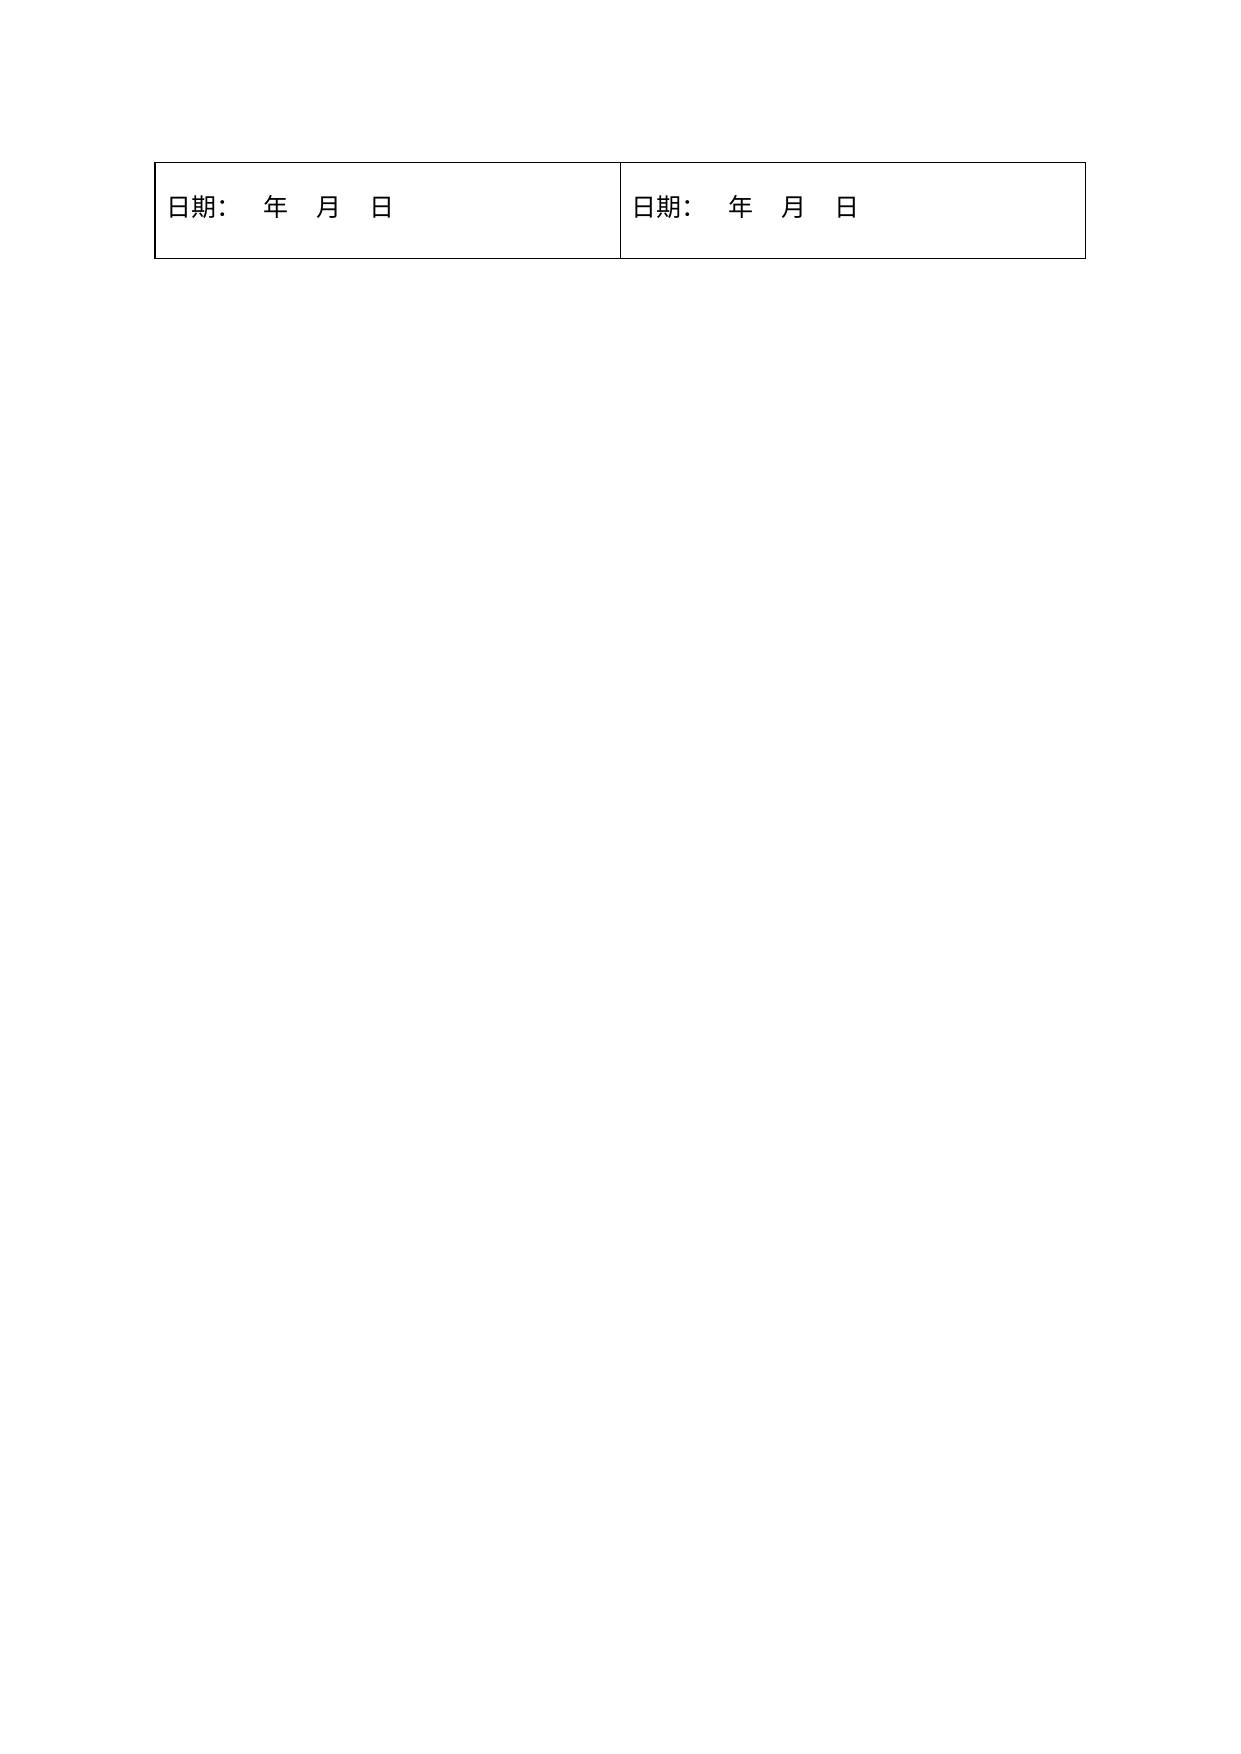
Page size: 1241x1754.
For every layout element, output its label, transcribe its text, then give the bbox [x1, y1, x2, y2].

table_cell 日期： 年 月 日 [621, 163, 1085, 258]
table_cell 日期： 年 月 日 [156, 163, 620, 258]
